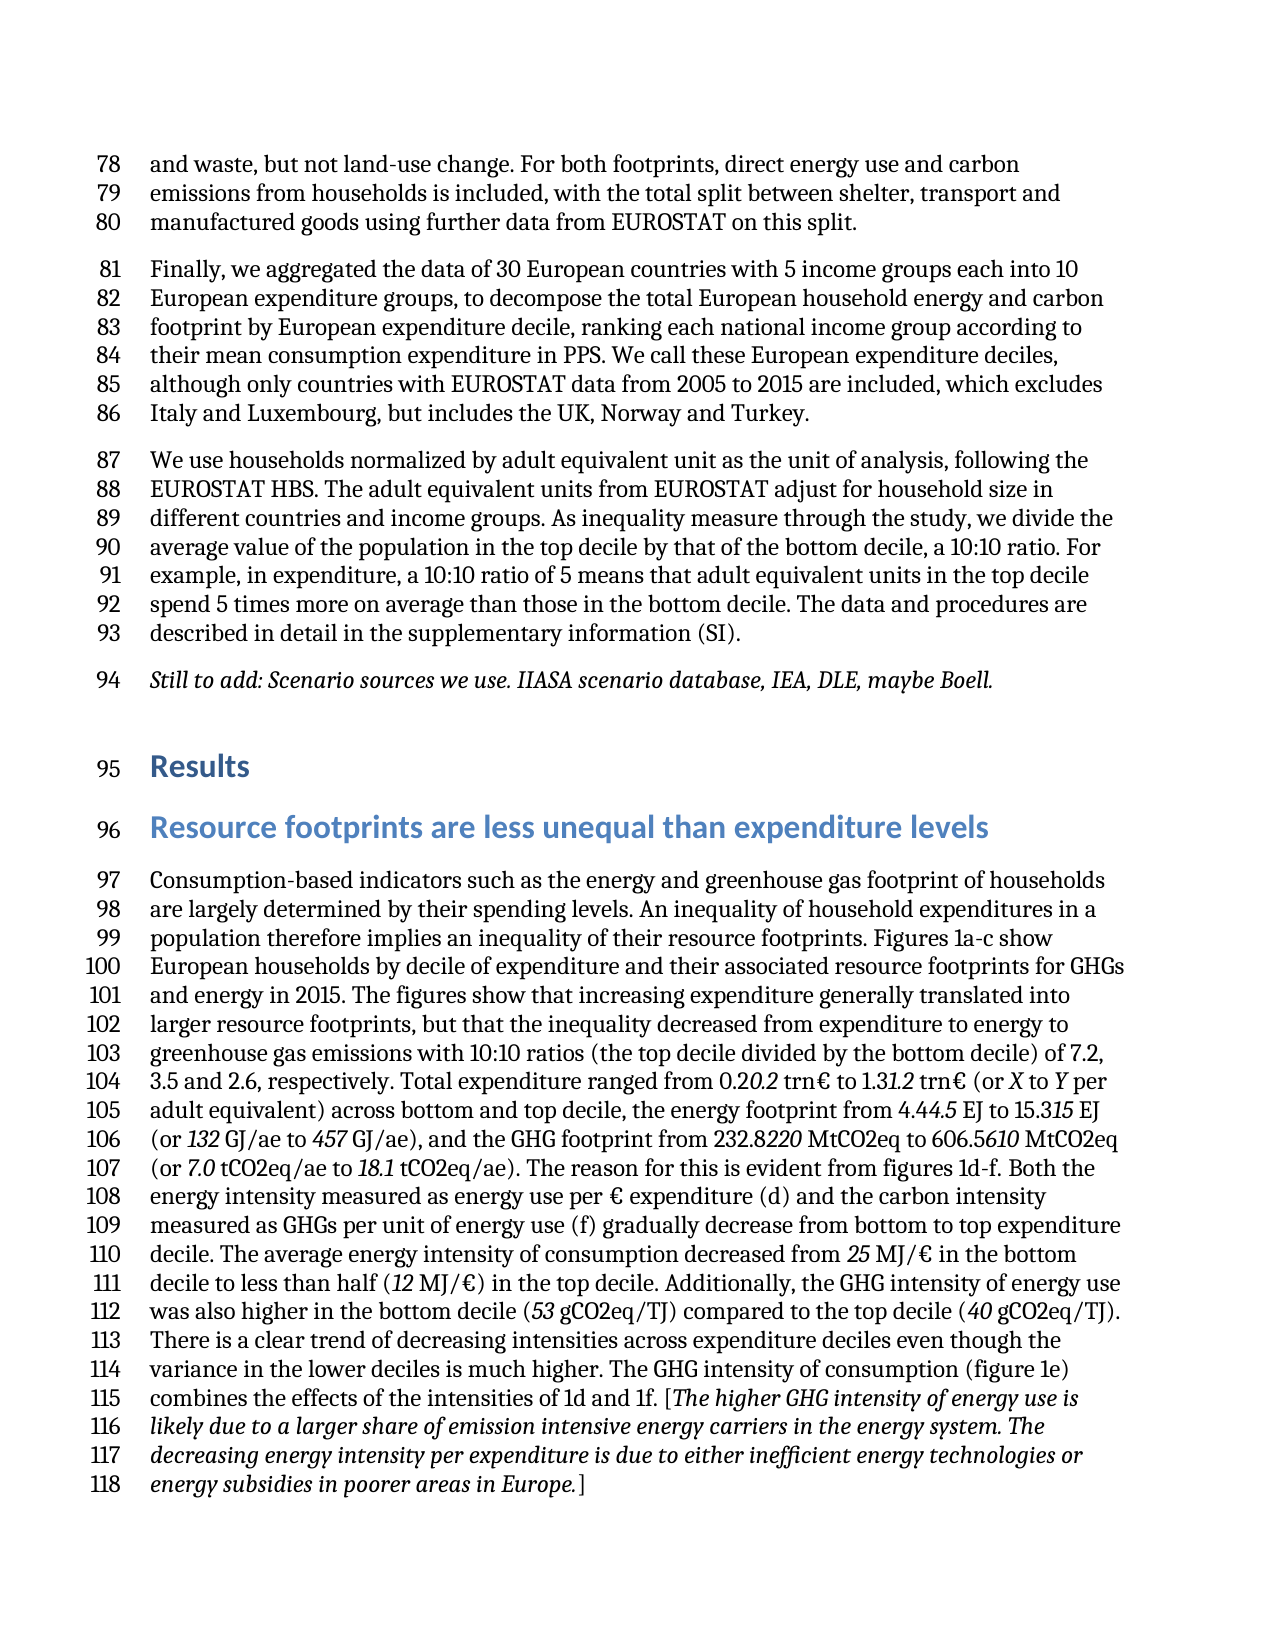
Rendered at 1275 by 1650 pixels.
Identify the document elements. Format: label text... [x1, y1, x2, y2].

text We use households normalized by adult equivalent unit as the unit of analysis, following the EUROSTAT HBS. The adult equivalent units from EUROSTAT adjust for household size in different countries and income groups. As inequality measure through the study, we divide the average value of the population in the top decile by that of the bottom decile, a 10:10 ratio. For example, in expenditure, a 10:10 ratio of 5 means that adult equivalent units in the top decile spend 5 times more on average than those in the bottom decile. The data and procedures are described in detail in the supplementary information (SI). [150, 446, 1125, 647]
subtitle Resource footprints are less unequal than expenditure levels [150, 807, 1125, 847]
subtitle Results [150, 745, 1125, 786]
text Consumption-based indicators such as the energy and greenhouse gas footprint of households are largely determined by their spending levels. An inequality of household expenditures in a population therefore implies an inequality of their resource footprints. Figures 1a-c show European households by decile of expenditure and their associated resource footprints for GHGs and energy in 2015. The figures show that increasing expenditure generally translated into larger resource footprints, but that the inequality decreased from expenditure to energy to greenhouse gas emissions with 10:10 ratios (the top decile divided by the bottom decile) of 7.2, 3.5 and 2.6, respectively. Total expenditure ranged from 0.20.2 trn€ to 1.31.2 trn€ (or X to Y per adult equivalent) across bottom and top decile, the energy footprint from 4.44.5 EJ to 15.315 EJ (or 132 GJ/ae to 457 GJ/ae), and the GHG footprint from 232.8220 MtCO2eq to 606.5610 MtCO2eq (or 7.0 tCO2eq/ae to 18.1 tCO2eq/ae). The reason for this is evident from figures 1d-f. Both the energy intensity measured as energy use per € expenditure (d) and the carbon intensity measured as GHGs per unit of energy use (f) gradually decrease from bottom to top expenditure decile. The average energy intensity of consumption decreased from 25 MJ/€ in the bottom decile to less than half (12 MJ/€) in the top decile. Additionally, the GHG intensity of energy use was also higher in the bottom decile (53 gCO2eq/TJ) compared to the top decile (40 gCO2eq/TJ). There is a clear trend of decreasing intensities across expenditure deciles even though the variance in the lower deciles is much higher. The GHG intensity of consumption (figure 1e) combines the effects of the intensities of 1d and 1f. [The higher GHG intensity of energy use is likely due to a larger share of emission intensive energy carriers in the energy system. The decreasing energy intensity per expenditure is due to either inefficient energy technologies or energy subsidies in poorer areas in Europe.] [150, 866, 1125, 1498]
text Finally, we aggregated the data of 30 European countries with 5 income groups each into 10 European expenditure groups, to decompose the total European household energy and carbon footprint by European expenditure decile, ranking each national income group according to their mean consumption expenditure in PPS. We call these European expenditure deciles, although only countries with EUROSTAT data from 2005 to 2015 are included, which excludes Italy and Luxembourg, but includes the UK, Norway and Turkey. [150, 255, 1125, 427]
text Still to add: Scenario sources we use. IIASA scenario database, IEA, DLE, maybe Boell. [150, 666, 1125, 695]
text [150, 150, 1125, 236]
